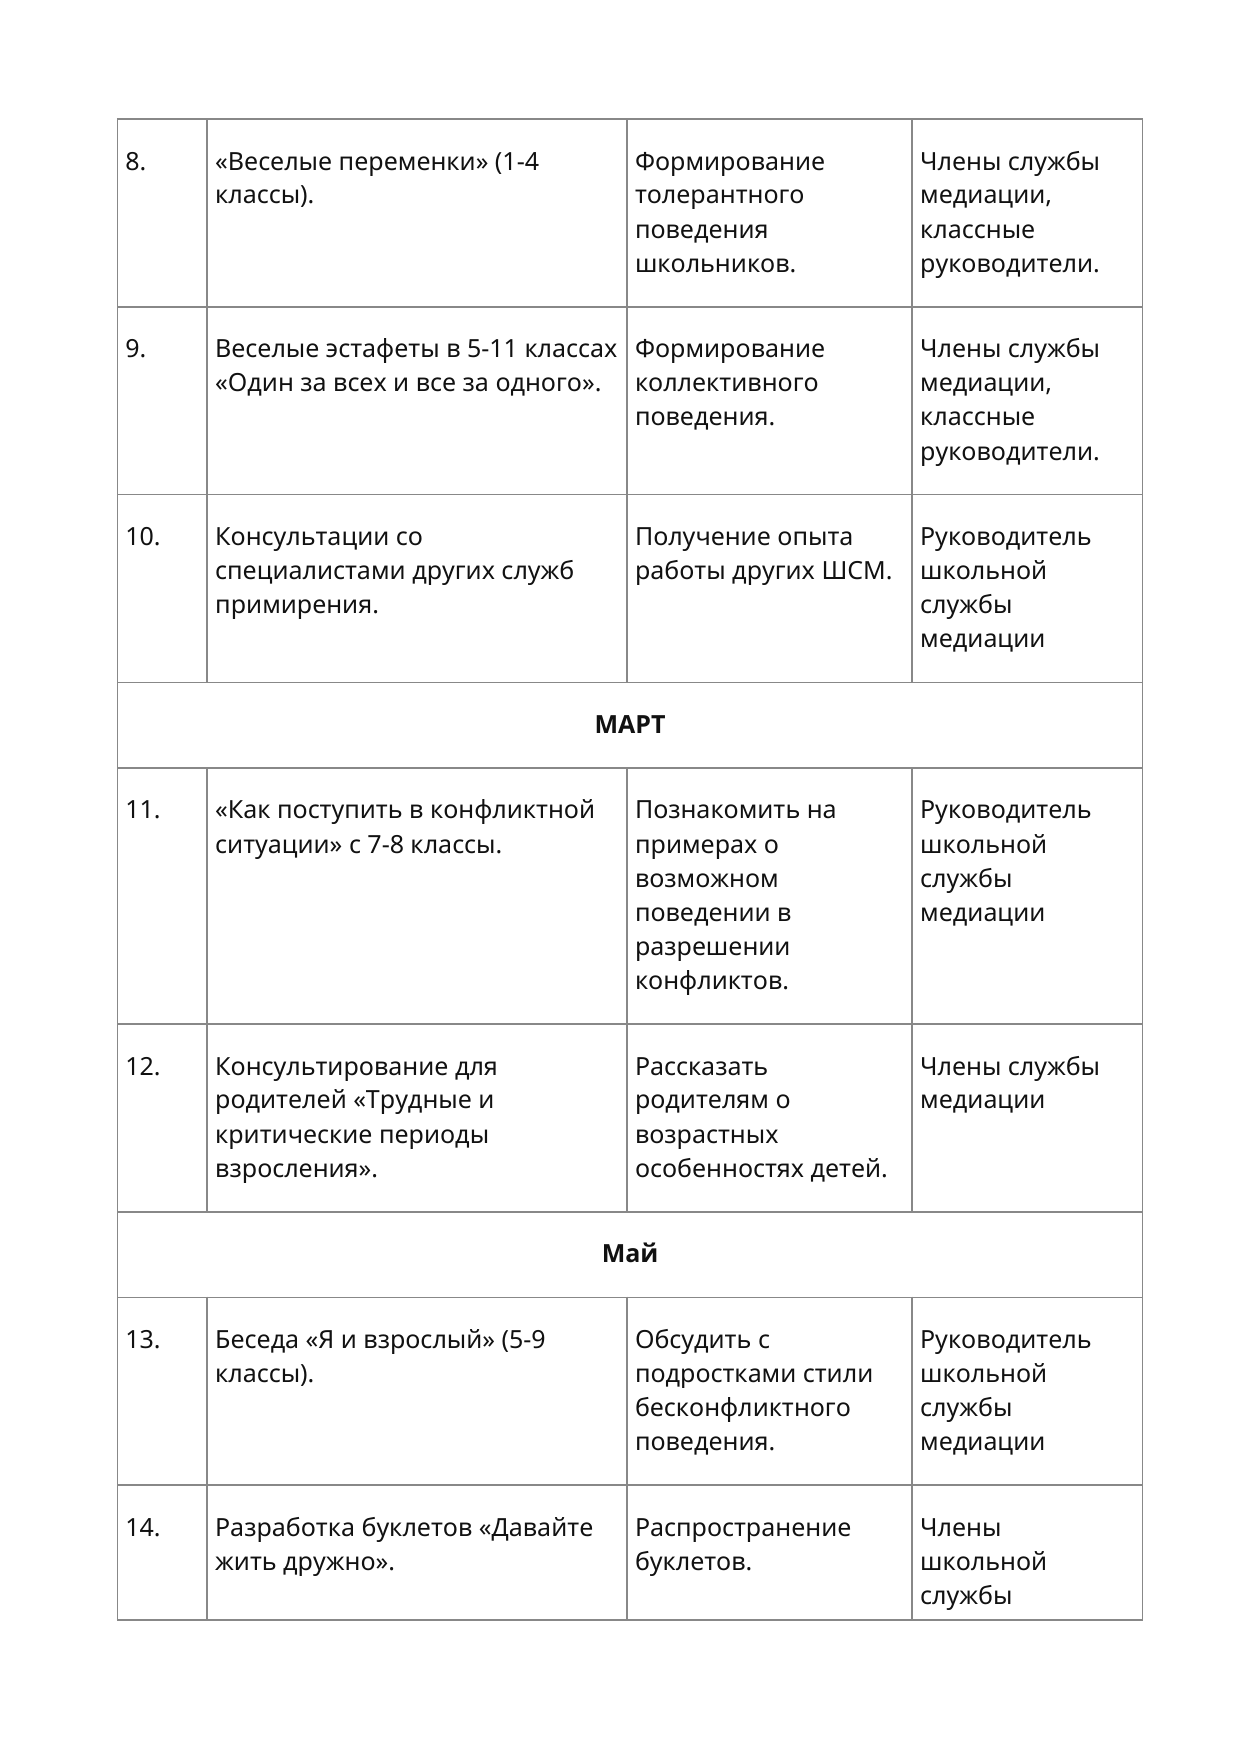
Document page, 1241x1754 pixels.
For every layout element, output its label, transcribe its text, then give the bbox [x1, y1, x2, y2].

table_cell Беседа «Я и взрослый» (5-9 классы). [208, 1298, 626, 1484]
table_cell «Веселые переменки» (1-4 классы). [208, 120, 626, 306]
table_cell 12. [118, 1025, 206, 1211]
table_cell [913, 1486, 1142, 1619]
table_cell Веселые эстафеты в 5-11 классах «Один за всех и все за одного». [208, 308, 626, 494]
table_cell 10. [118, 495, 206, 682]
table_cell Консультирование для родителей «Трудные и критические периоды взросления». [208, 1025, 626, 1211]
table_cell Члены службы медиации, классные руководители. [913, 120, 1142, 306]
table_cell Формирование толерантного поведения школьников. [628, 120, 911, 306]
table_cell МАРТ [118, 683, 1142, 767]
table_cell Получение опыта работы других ШСМ. [628, 495, 911, 682]
table_cell Руководитель школьной службы медиации [913, 769, 1142, 1023]
table_cell 11. [118, 769, 206, 1023]
table_cell Члены службы медиации [913, 1025, 1142, 1211]
table_cell Познакомить на примерах о возможном поведении в разрешении конфликтов. [628, 769, 911, 1023]
table_cell Руководитель школьной службы медиации [913, 1298, 1142, 1484]
table_cell Члены службы медиации, классные руководители. [913, 308, 1142, 494]
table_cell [628, 1486, 911, 1619]
table_cell 9. [118, 308, 206, 494]
table_cell Консультации со специалистами других служб примирения. [208, 495, 626, 682]
table_cell 13. [118, 1298, 206, 1484]
table_cell Обсудить с подростками стили бесконфликтного поведения. [628, 1298, 911, 1484]
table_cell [208, 1486, 626, 1619]
table_cell Рассказать родителям о возрастных особенностях детей. [628, 1025, 911, 1211]
table_cell Формирование коллективного поведения. [628, 308, 911, 494]
table_cell 8. [118, 120, 206, 306]
table_cell 14. [118, 1486, 206, 1619]
table_cell Руководитель школьной службы медиации [913, 495, 1142, 682]
table_cell Май [118, 1213, 1142, 1297]
table_cell «Как поступить в конфликтной ситуации» с 7-8 классы. [208, 769, 626, 1023]
